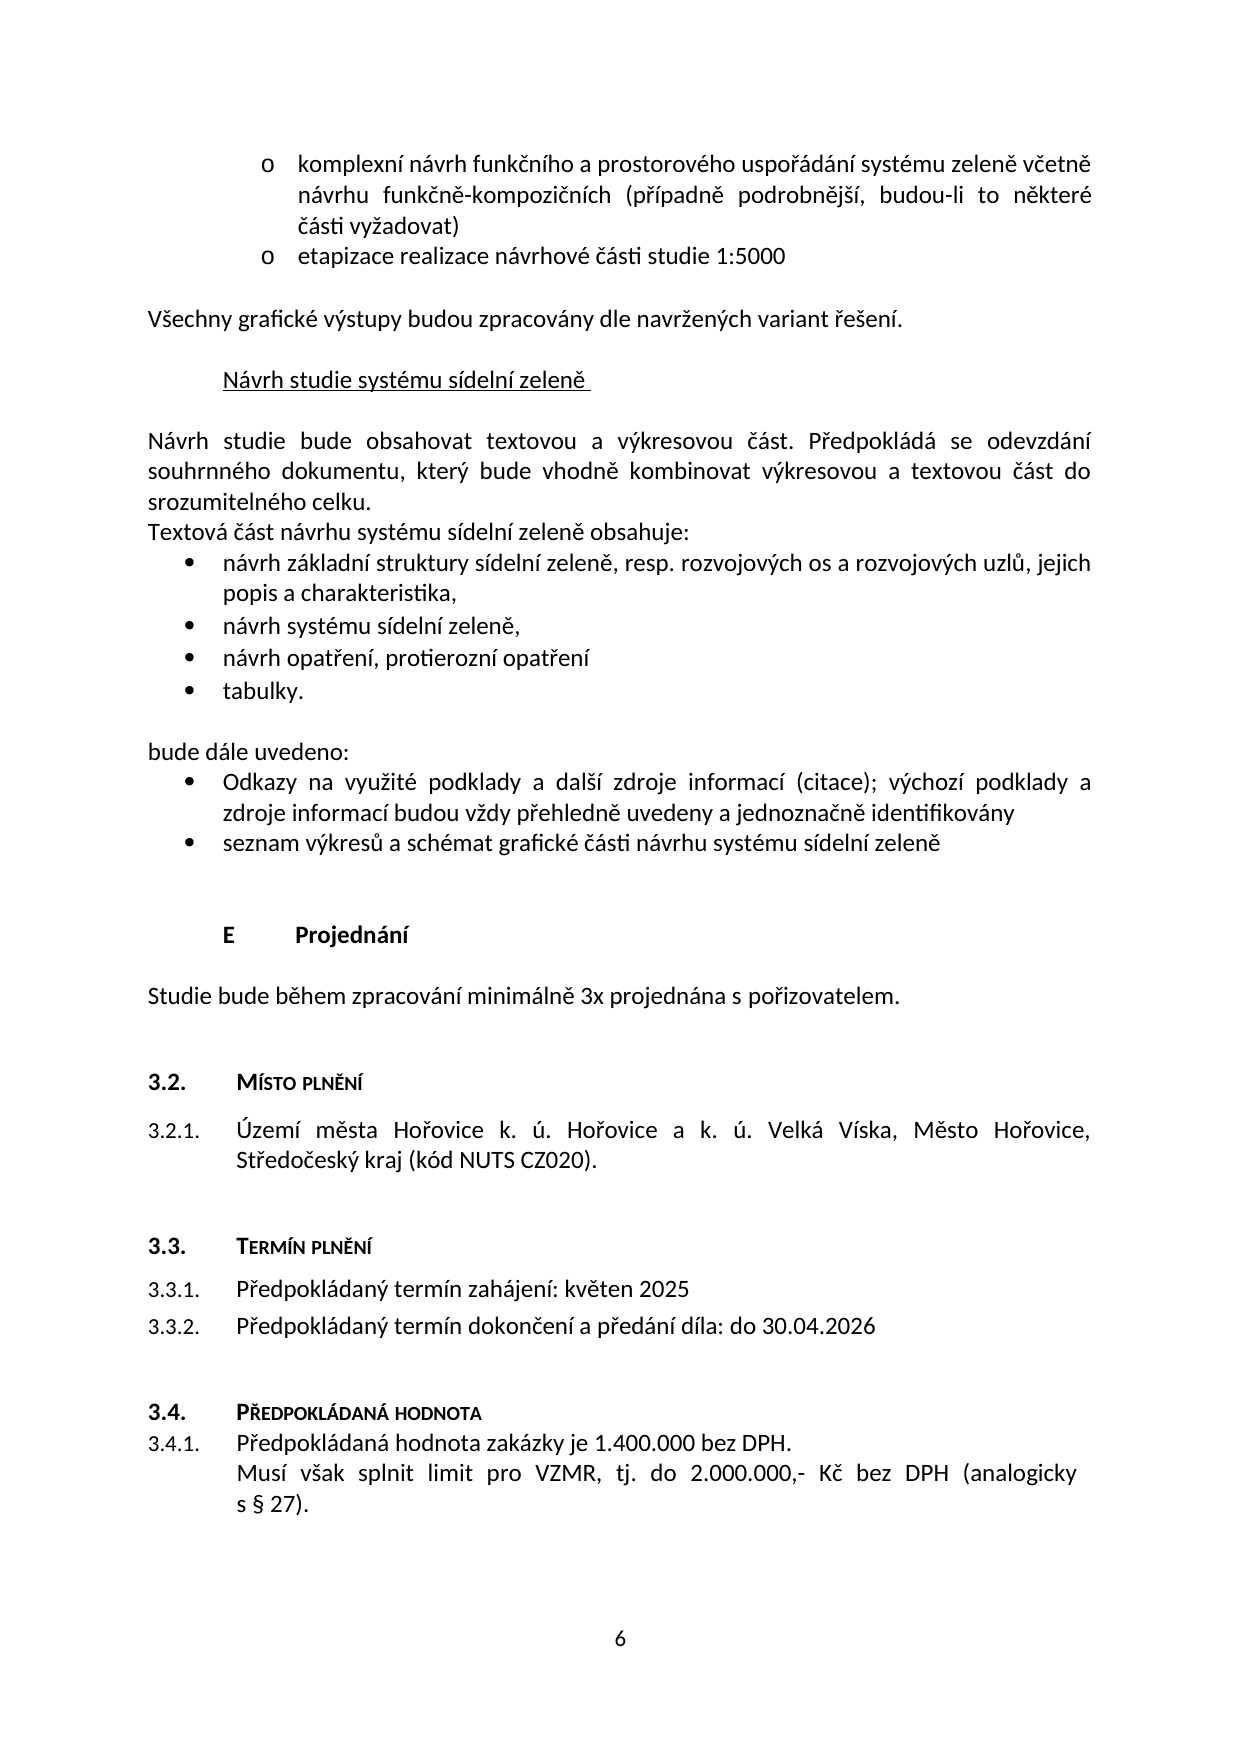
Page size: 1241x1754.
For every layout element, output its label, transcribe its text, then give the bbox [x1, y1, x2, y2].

text Předpokládaná hodnota zakázky je 1.400.000 bez DPH. [148, 1427, 1092, 1457]
text bude dále uvedeno: [148, 736, 1092, 767]
text Předpokládaný termín zahájení: květen 2025 [148, 1273, 1092, 1304]
text Návrh studie bude obsahovat textovou a výkresovou část. Předpokládá se odevzdání souhrnného dokumentu, který bude vhodně kombinovat výkresovou a textovou část do srozumitelného celku. [148, 425, 1092, 516]
list tabulky. [185, 675, 1092, 706]
text Předpokládaná hodnota [148, 1396, 1092, 1427]
list Odkazy na využité podklady a další zdroje informací (citace); výchozí podklady a zdroje informací budou vždy přehledně uvedeny a jednoznačně identifikovány [185, 767, 1092, 828]
list etapizace realizace návrhové části studie 1:5000 [260, 241, 1092, 272]
text E Projednání [223, 919, 1092, 950]
list návrh opatření, protierozní opatření [185, 642, 1092, 673]
list návrh systému sídelní zeleně, [185, 610, 1092, 641]
text Návrh studie systému sídelní zeleně [223, 364, 1092, 394]
text Místo plnění [148, 1066, 1092, 1097]
text Textová část návrhu systému sídelní zeleně obsahuje: [148, 516, 1092, 547]
list komplexní návrh funkčního a prostorového uspořádání systému zeleně včetně návrhu funkčně-kompozičních (případně podrobnější, budou-li to některé části vyžadovat) [260, 148, 1092, 241]
list Musí však splnit limit pro VZMR, tj. do 2.000.000,- Kč bez DPH (analogicky s § 27). [236, 1457, 1092, 1518]
list seznam výkresů a schémat grafické části návrhu systému sídelní zeleně [185, 828, 1092, 858]
text Předpokládaný termín dokončení a předání díla: do 30.04.2026 [148, 1310, 1092, 1341]
list návrh základní struktury sídelní zeleně, resp. rozvojových os a rozvojových uzlů, jejich popis a charakteristika, [185, 547, 1092, 608]
text Území města Hořovice k. ú. Hořovice a k. ú. Velká Víska, Město Hořovice, Středočeský kraj (kód NUTS CZ020). [148, 1114, 1092, 1175]
text Všechny grafické výstupy budou zpracovány dle navržených variant řešení. [148, 303, 1092, 333]
text Termín plnění [148, 1230, 1092, 1261]
text Studie bude během zpracování minimálně 3x projednána s pořizovatelem. [148, 980, 1092, 1011]
